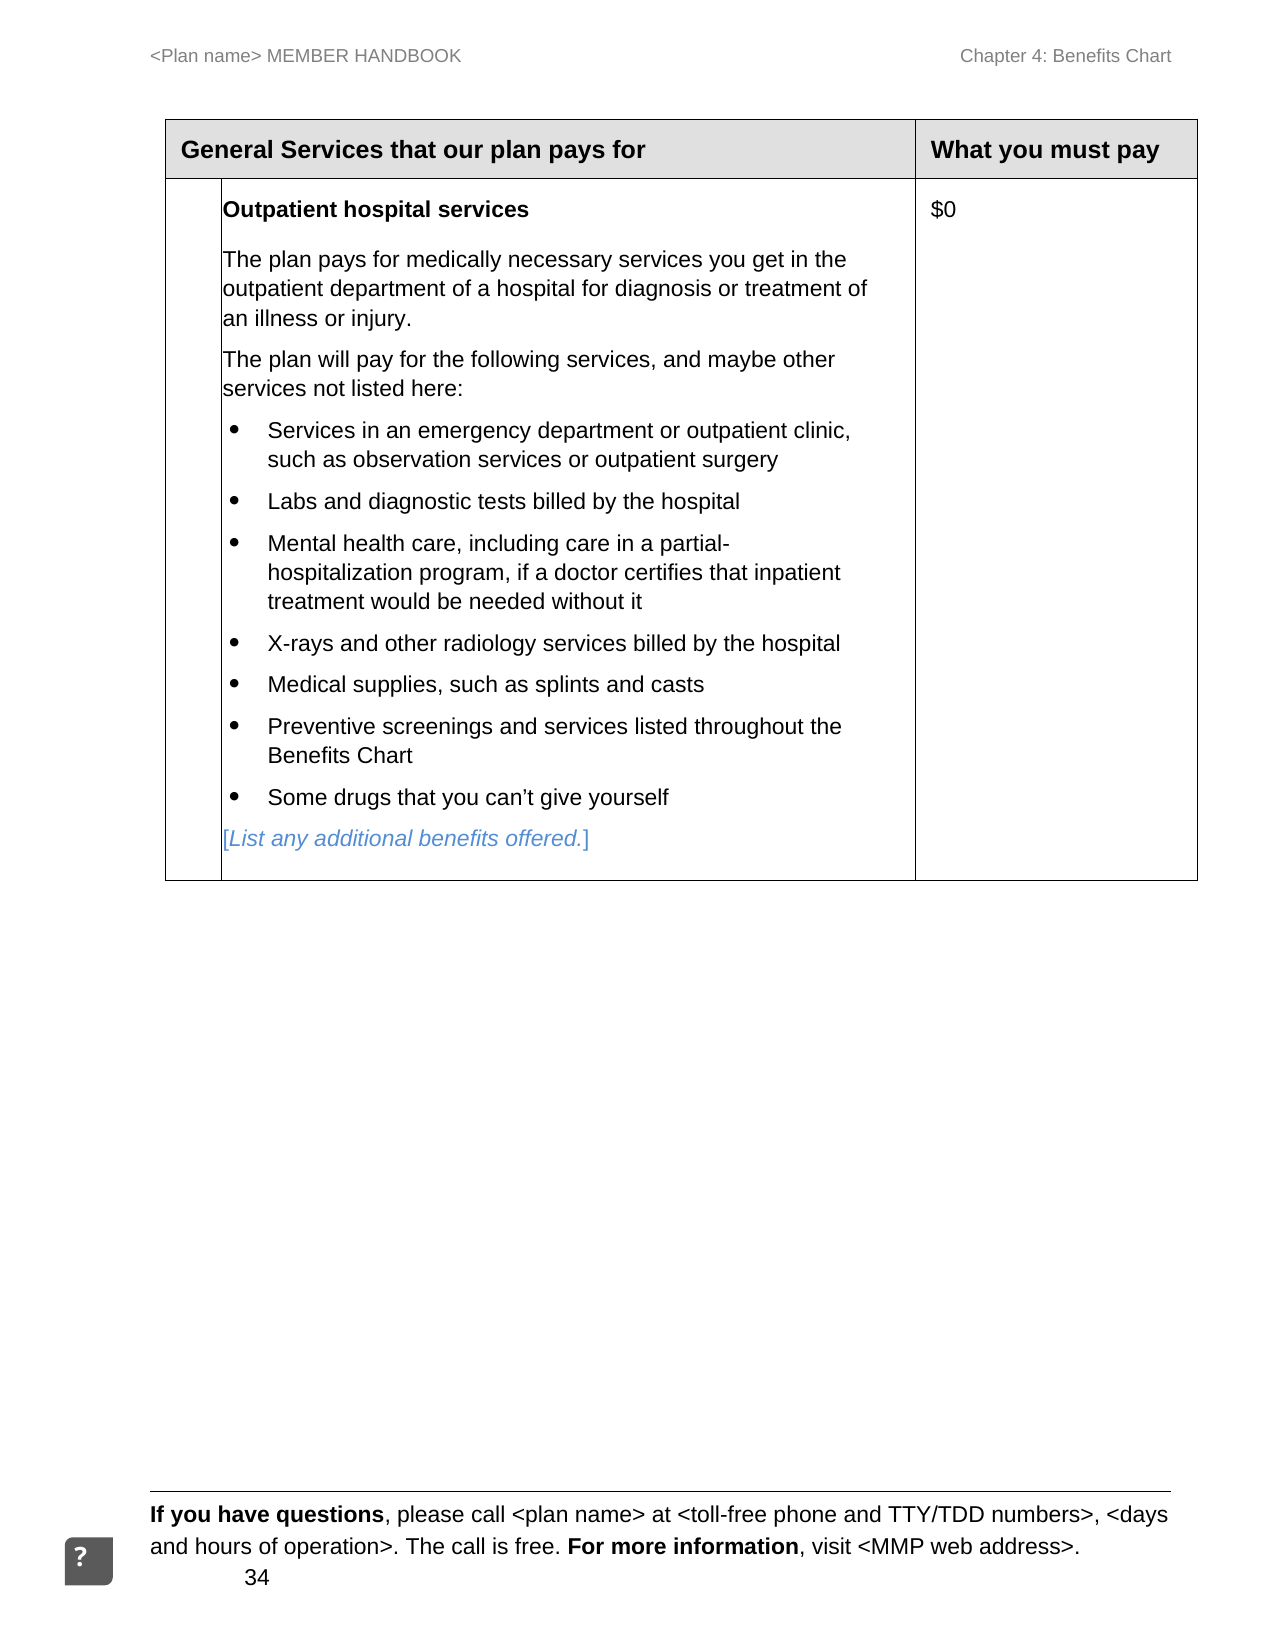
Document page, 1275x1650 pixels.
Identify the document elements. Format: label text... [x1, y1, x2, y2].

table_header General Services that our plan pays for [166, 120, 915, 178]
table_cell $0 [916, 179, 1197, 880]
table_header What you must pay [916, 120, 1197, 178]
table_cell Outpatient hospital services The plan pays for medically necessary services you get in the outpatient department of a hospital for diagnosis or treatment of an illness or injury. The plan will pay for the following services, and maybe other services not listed here: Services in an emergency department or outpatient clinic, such as observation services or outpatient surgery Labs and diagnostic tests billed by the hospital Mental health care, including care in a partial-hospitalization program, if a doctor certifies that inpatient treatment would be needed without it X-rays and other radiology services billed by the hospital Medical supplies, such as splints and casts Preventive screenings and services listed throughout the Benefits Chart Some drugs that you can’t give yourself [List any additional benefits offered.] [222, 179, 915, 880]
table_cell [166, 179, 221, 880]
